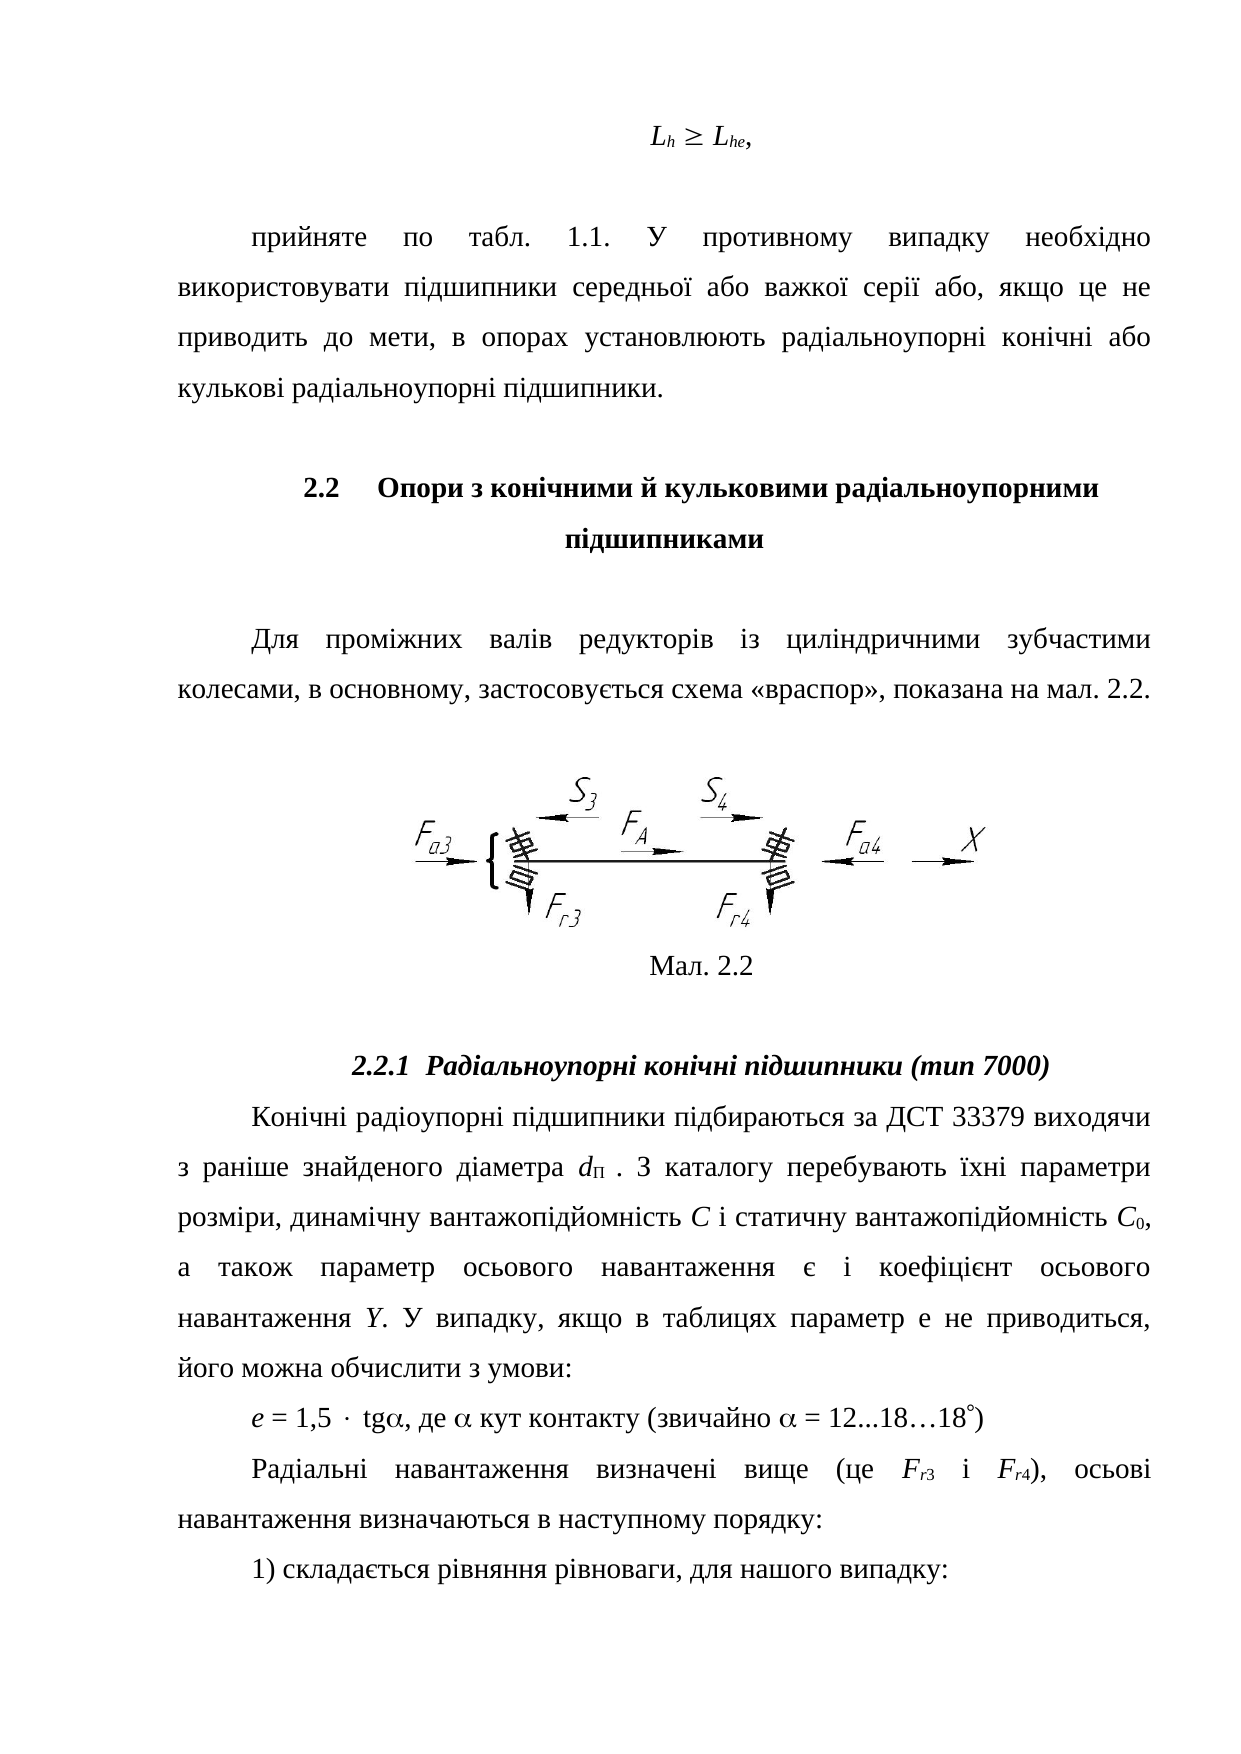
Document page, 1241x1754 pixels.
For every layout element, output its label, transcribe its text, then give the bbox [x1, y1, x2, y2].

text 1) складається рівняння рівноваги, для нашого випадку: [177, 1552, 1152, 1585]
text Конічні радіоупорні підшипники підбираються за ДСТ 33379 виходячи з раніше знайденого діаметра dП . З каталогу перебувають їхні параметри розміри, динамічну вантажопідйомність C і статичну вантажопідйомність C0, а також параметр осьового навантаження є і коефіцієнт осьового навантаження Y. У випадку, якщо в таблицях параметр e не приводиться, його можна обчислити з умови: [177, 1099, 1152, 1384]
text прийняте по табл. 1.1. У противному випадку необхідно використовувати підшипники середньої або важкої серії або, якщо це не приводить до мети, в опорах установлюють радіальноупорні конічні або кулькові радіальноупорні підшипники. [177, 219, 1152, 403]
text Для проміжних валів редукторів із циліндричними зубчастими колесами, в основному, застосовується схема «враспор», показана на мал. 2.2. [177, 621, 1152, 705]
text 2.2.1 Радіальноупорні конічні підшипники (тип 7000) [177, 1048, 1152, 1082]
text 2.2 Опори з конічними й кульковими радіальноупорними підшипниками [177, 470, 1152, 554]
text Lh Lhe, [177, 118, 1152, 152]
text Радіальні навантаження визначені вище (це Fr3 і Fr4), осьові навантаження визначаються в наступному порядку: [177, 1451, 1152, 1535]
text Мал. 2.2 [177, 948, 1152, 981]
picture [411, 772, 992, 934]
text e = 1,5 tg, де кут контакту (звичайно = 12...18…18) [177, 1401, 1152, 1434]
